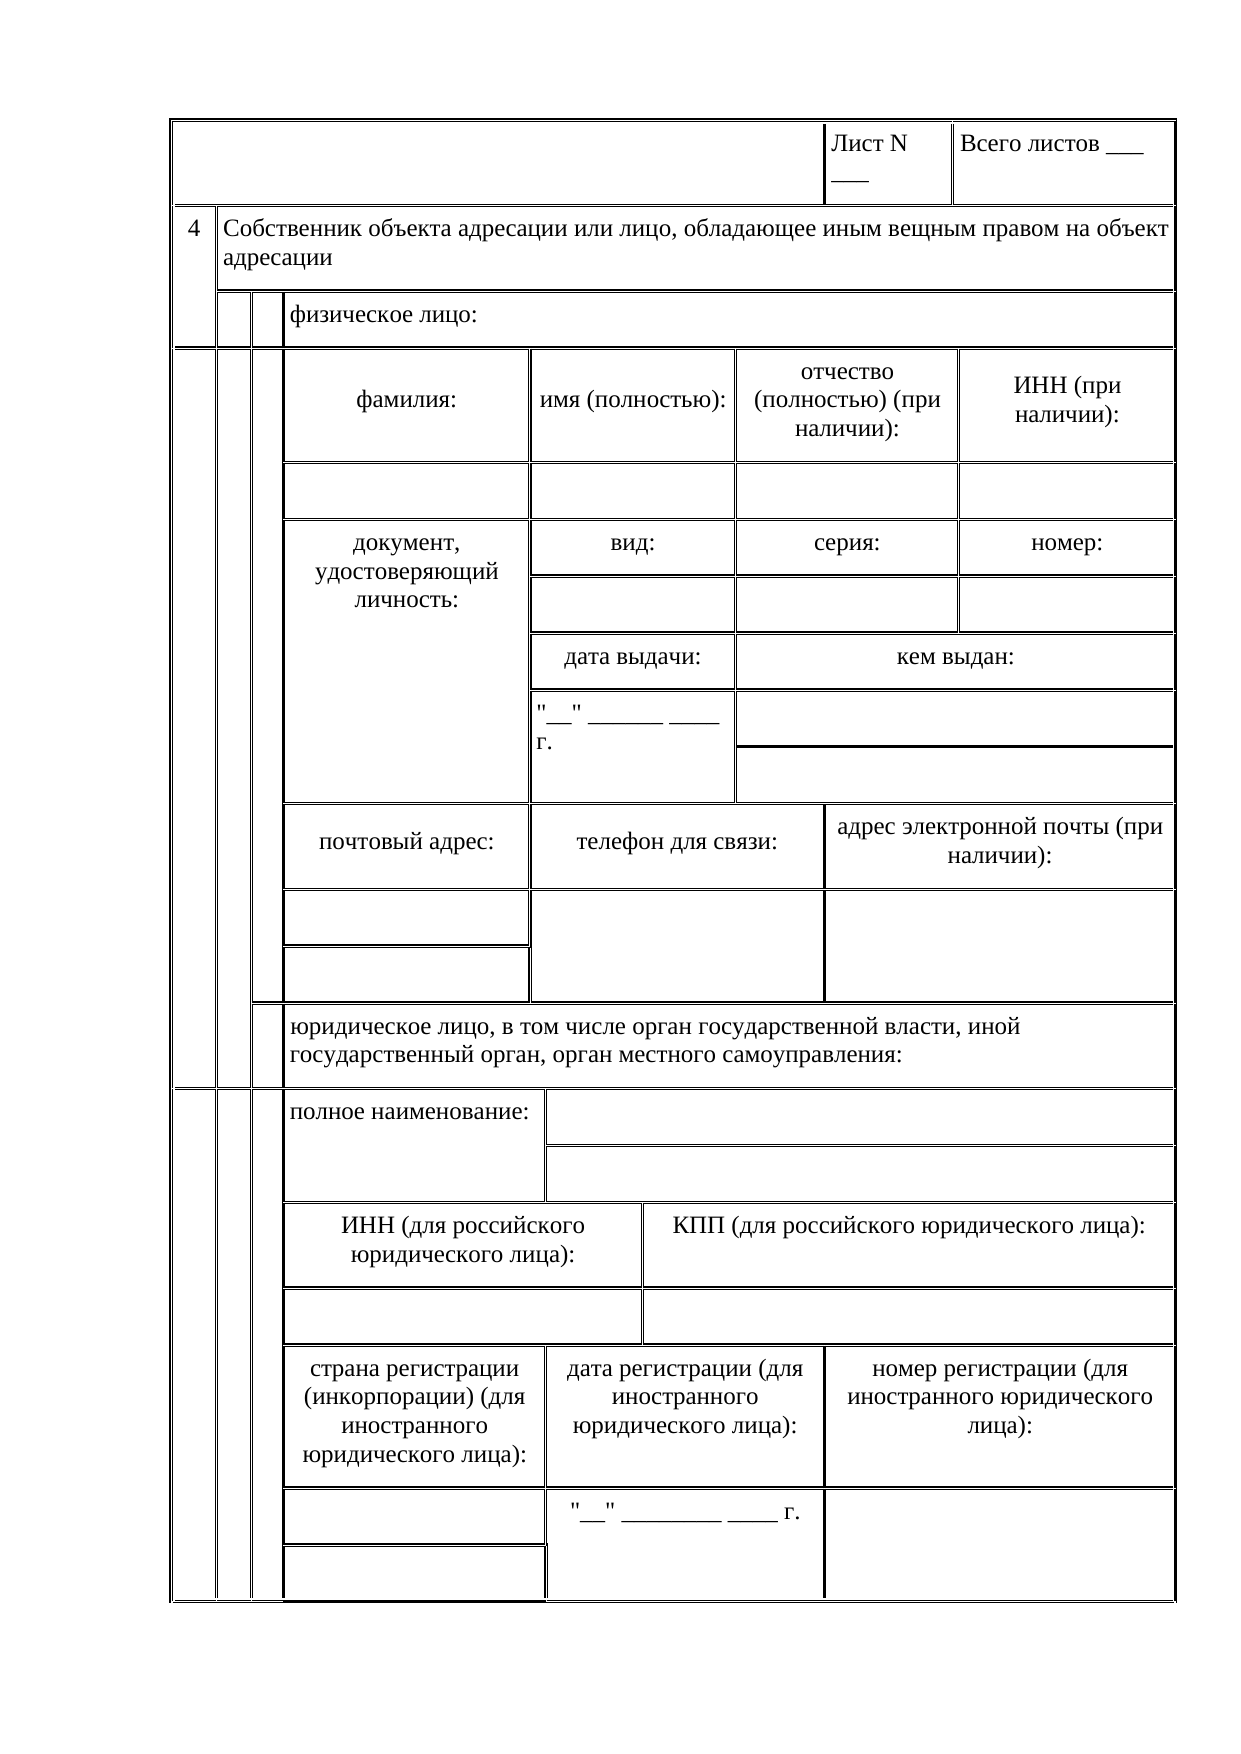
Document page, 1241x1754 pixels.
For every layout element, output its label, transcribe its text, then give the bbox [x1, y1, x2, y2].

table_cell [737, 688, 1175, 745]
table_cell [546, 1087, 1176, 1144]
table_cell [253, 350, 282, 1001]
table_cell [737, 464, 957, 517]
table_cell юридическое лицо, в том числе орган государственной власти, иной государственный орган, орган местного самоуправления: [285, 1001, 1175, 1087]
table_cell [285, 464, 528, 517]
table_cell [532, 578, 734, 631]
table_cell [285, 1490, 544, 1543]
table_cell [285, 891, 528, 944]
table_cell [824, 1486, 1175, 1600]
table_cell [532, 464, 734, 517]
table_cell серия: [737, 521, 957, 574]
table_cell КПП (для российского юридического лица): [643, 1201, 1176, 1286]
table_cell [218, 350, 250, 1087]
table_cell Собственник объекта адресации или лицо, обладающее иным вещным правом на объект адресации [217, 204, 1176, 289]
table_header Всего листов ___ [953, 122, 1174, 204]
table_cell дата выдачи: [532, 635, 734, 688]
table_cell ИНН (при наличии): [960, 346, 1175, 461]
table_cell отчество (полностью) (при наличии): [737, 350, 957, 461]
table_header [173, 122, 824, 204]
table_header Лист N ___ [824, 122, 952, 204]
table_cell документ, удостоверяющий личность: [285, 521, 528, 802]
table_cell [253, 1005, 282, 1087]
table_cell [217, 1090, 251, 1600]
table_cell [644, 1286, 1175, 1343]
table_cell [959, 461, 1176, 517]
table_cell [253, 293, 282, 346]
table_cell [285, 1290, 641, 1343]
table_cell [960, 574, 1175, 631]
table_cell адрес электронной почты (при наличии): [824, 802, 1176, 887]
table_cell "__" ________ ____ г. [546, 1490, 824, 1600]
table_cell [173, 346, 215, 1087]
table_cell "__" ______ ____ г. [532, 692, 734, 802]
table_cell имя (полностью): [532, 350, 734, 461]
table_cell полное наименование: [285, 1090, 544, 1201]
table_cell 4 [171, 204, 217, 346]
table_cell [737, 745, 1174, 802]
table_cell вид: [532, 521, 734, 574]
table_cell телефон для связи: [532, 805, 823, 887]
table_cell [218, 293, 250, 346]
table_cell дата регистрации (для иностранного юридического лица): [547, 1347, 823, 1486]
table_cell кем выдан: [737, 631, 1175, 688]
table_cell номер регистрации (для иностранного юридического лица): [826, 1343, 1175, 1486]
table_cell фамилия: [285, 350, 528, 461]
table_cell [546, 1144, 1176, 1201]
table_cell [251, 1090, 283, 1600]
table_cell почтовый адрес: [285, 805, 528, 887]
table_cell [285, 948, 528, 1001]
table_cell номер: [960, 518, 1175, 574]
table_cell [532, 891, 823, 1001]
table_cell ИНН (для российского юридического лица): [285, 1204, 641, 1286]
table_cell [737, 578, 957, 631]
table_cell страна регистрации (инкорпорации) (для иностранного юридического лица): [285, 1347, 544, 1486]
table_cell физическое лицо: [285, 289, 1175, 346]
table_cell [283, 1547, 546, 1600]
table_cell [171, 1087, 217, 1600]
table_cell [826, 888, 1175, 1001]
